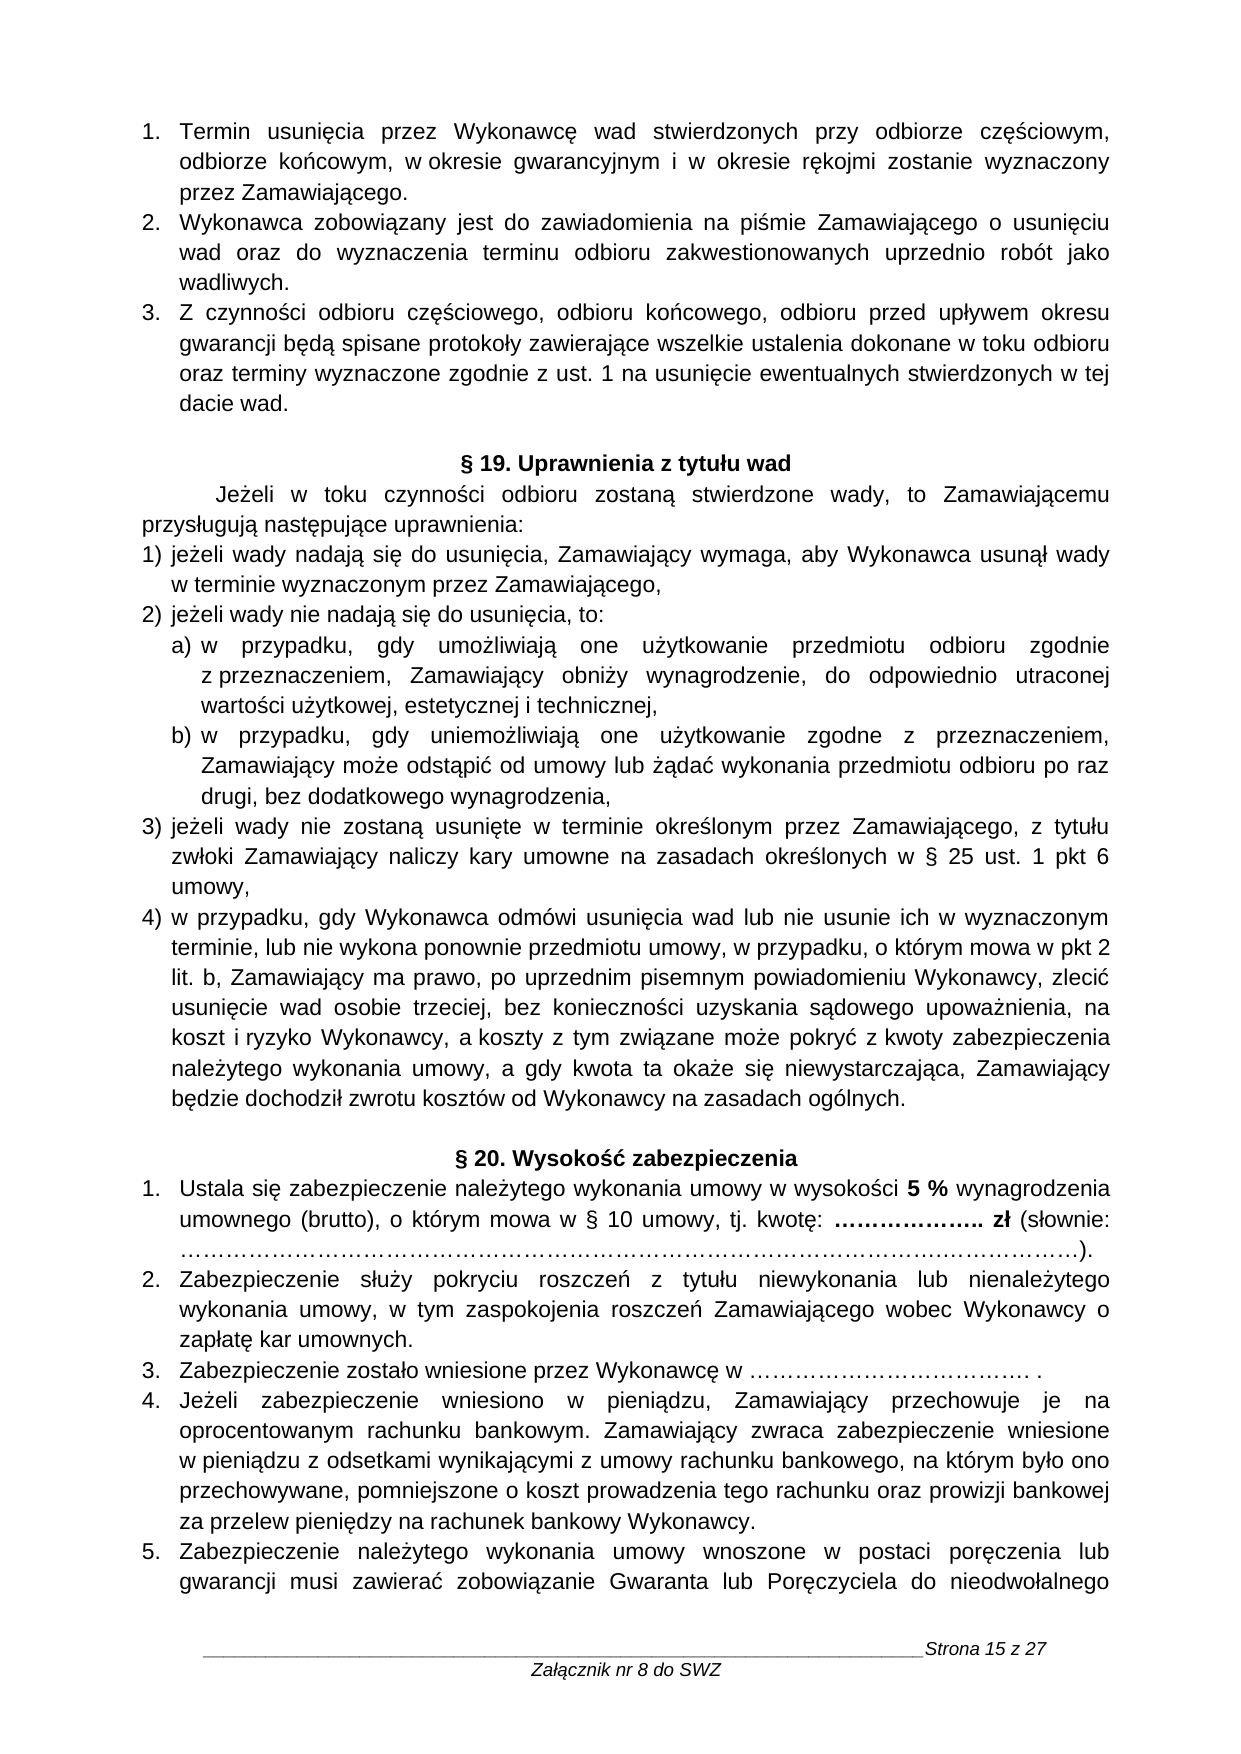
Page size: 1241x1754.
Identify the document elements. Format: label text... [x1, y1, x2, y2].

list Termin usunięcia przez Wykonawcę wad stwierdzonych przy odbiorze częściowym, odbiorze końcowym, w okresie gwarancyjnym i w okresie rękojmi zostanie wyznaczony przez Zamawiającego. [142, 118, 1110, 205]
list Zabezpieczenie zostało wniesione przez Wykonawcę w ………………………………. . [142, 1357, 1110, 1383]
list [142, 1538, 1110, 1594]
text Jeżeli w toku czynności odbioru zostaną stwierdzone wady, to Zamawiającemu przysługują następujące uprawnienia: [142, 481, 1110, 537]
list w przypadku, gdy Wykonawca odmówi usunięcia wad lub nie usunie ich w wyznaczonym terminie, lub nie wykona ponownie przedmiotu umowy, w przypadku, o którym mowa w pkt 2 lit. b, Zamawiający ma prawo, po uprzednim pisemnym powiadomieniu Wykonawcy, zlecić usunięcie wad osobie trzeciej, bez konieczności uzyskania sądowego upoważnienia, na koszt i ryzyko Wykonawcy, a koszty z tym związane może pokryć z kwoty zabezpieczenia należytego wykonania umowy, a gdy kwota ta okaże się niewystarczająca, Zamawiający będzie dochodził zwrotu kosztów od Wykonawcy na zasadach ogólnych. [142, 903, 1110, 1111]
list jeżeli wady nie zostaną usunięte w terminie określonym przez Zamawiającego, z tytułu zwłoki Zamawiający naliczy kary umowne na zasadach określonych w § 25 ust. 1 pkt 6 umowy, [142, 813, 1110, 900]
list Ustala się zabezpieczenie należytego wykonania umowy w wysokości 5 % wynagrodzenia umownego (brutto), o którym mowa w § 10 umowy, tj. kwotę: ……………….. zł (słownie: ……………………………………………………………………………………….………………). [142, 1175, 1110, 1262]
text § 19. Uprawnienia z tytułu wad [142, 450, 1110, 477]
list Zabezpieczenie służy pokryciu roszczeń z tytułu niewykonania lub nienależytego wykonania umowy, w tym zaspokojenia roszczeń Zamawiającego wobec Wykonawcy o zapłatę kar umownych. [142, 1266, 1110, 1353]
list Jeżeli zabezpieczenie wniesiono w pieniądzu, Zamawiający przechowuje je na oprocentowanym rachunku bankowym. Zamawiający zwraca zabezpieczenie wniesione w pieniądzu z odsetkami wynikającymi z umowy rachunku bankowego, na którym było ono przechowywane, pomniejszone o koszt prowadzenia tego rachunku oraz prowizji bankowej za przelew pieniędzy na rachunek bankowy Wykonawcy. [142, 1387, 1110, 1534]
list w przypadku, gdy umożliwiają one użytkowanie przedmiotu odbioru zgodnie z przeznaczeniem, Zamawiający obniży wynagrodzenie, do odpowiednio utraconej wartości użytkowej, estetycznej i technicznej, [171, 632, 1110, 718]
list jeżeli wady nadają się do usunięcia, Zamawiający wymaga, aby Wykonawca usunął wady w terminie wyznaczonym przez Zamawiającego, [142, 541, 1110, 598]
list jeżeli wady nie nadają się do usunięcia, to: [142, 601, 1110, 628]
text § 20. Wysokość zabezpieczenia [142, 1145, 1110, 1172]
list Wykonawca zobowiązany jest do zawiadomienia na piśmie Zamawiającego o usunięciu wad oraz do wyznaczenia terminu odbioru zakwestionowanych uprzednio robót jako wadliwych. [142, 209, 1110, 296]
list w przypadku, gdy uniemożliwiają one użytkowanie zgodne z przeznaczeniem, Zamawiający może odstąpić od umowy lub żądać wykonania przedmiotu odbioru po raz drugi, bez dodatkowego wynagrodzenia, [171, 722, 1110, 809]
list Z czynności odbioru częściowego, odbioru końcowego, odbioru przed upływem okresu gwarancji będą spisane protokoły zawierające wszelkie ustalenia dokonane w toku odbioru oraz terminy wyznaczone zgodnie z ust. 1 na usunięcie ewentualnych stwierdzonych w tej dacie wad. [142, 299, 1110, 416]
